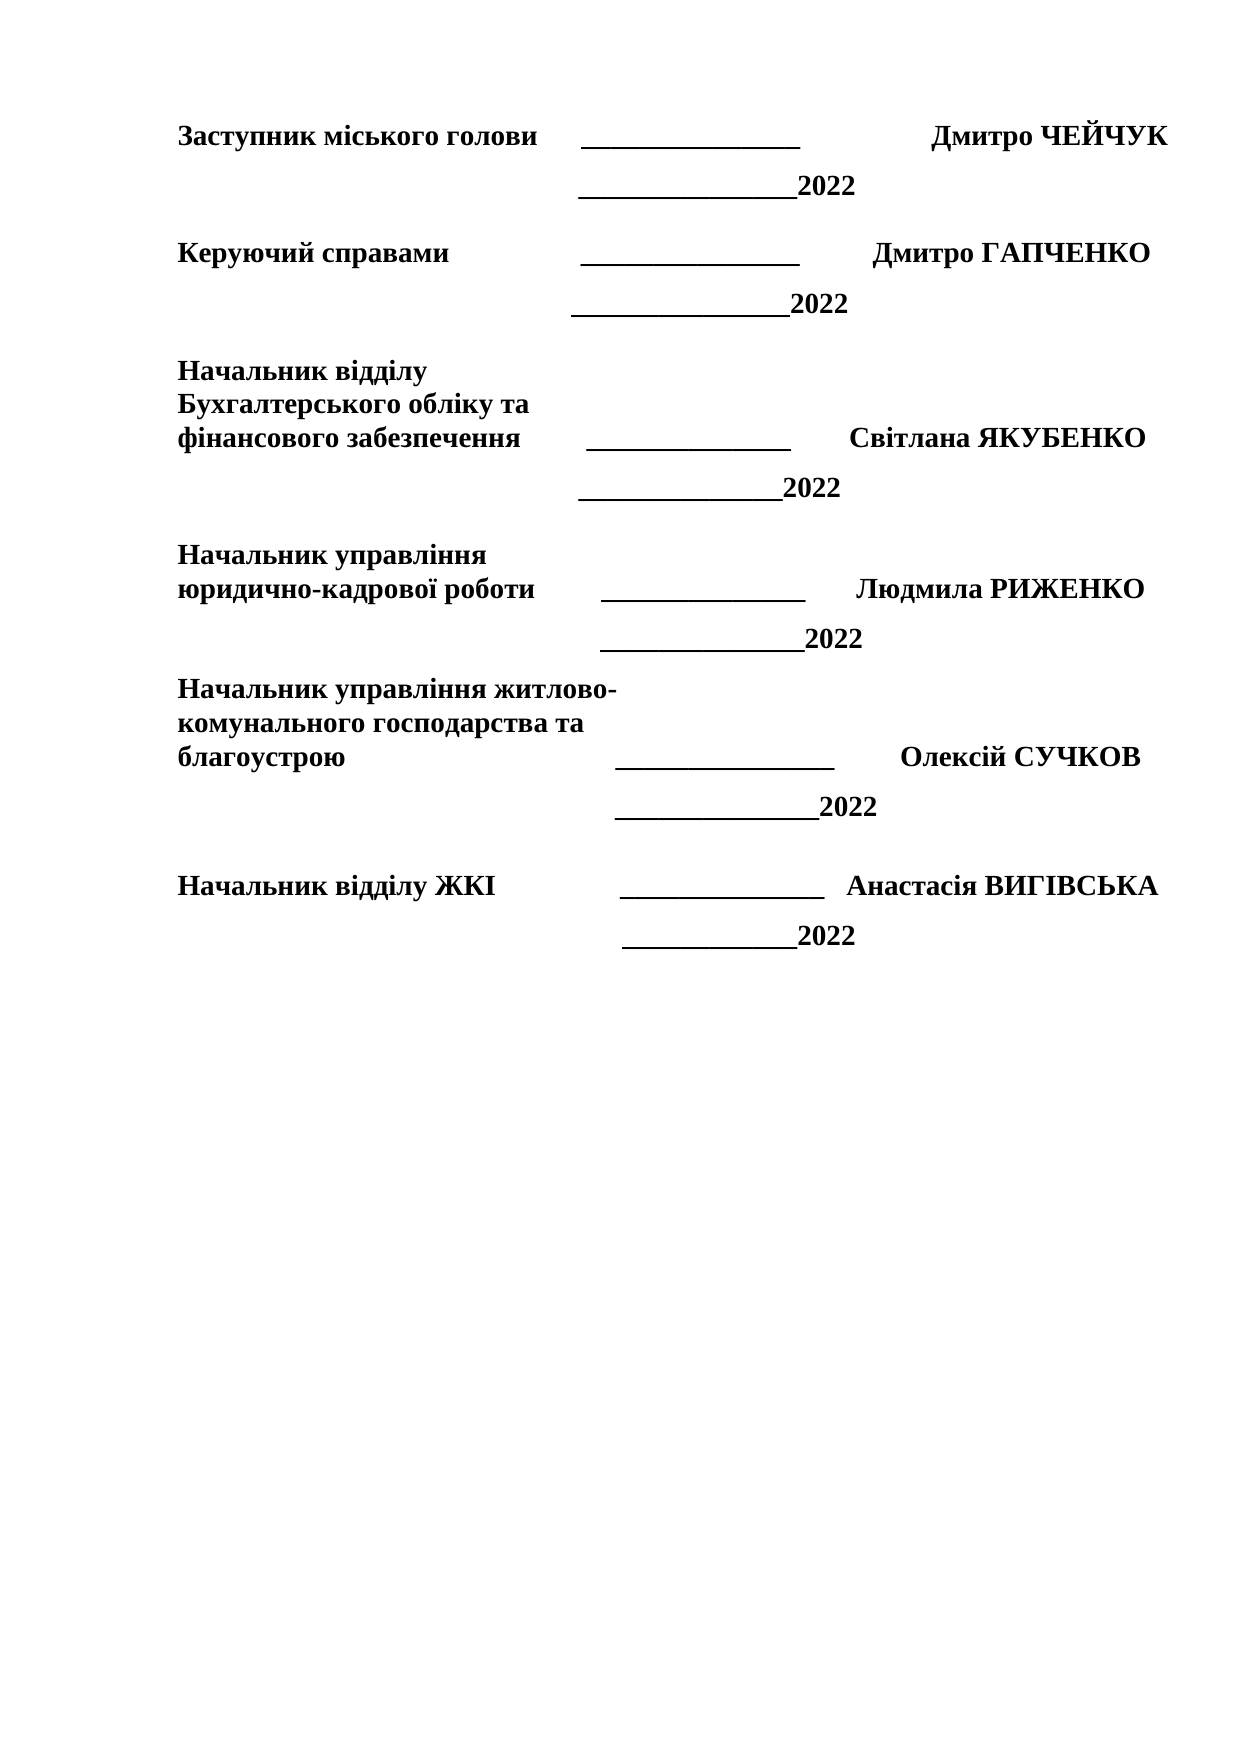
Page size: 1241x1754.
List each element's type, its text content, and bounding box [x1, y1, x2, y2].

text Начальник управління [177, 537, 1181, 571]
text комунального господарства та [177, 705, 1181, 739]
text ______________2022 [177, 621, 1181, 655]
text Начальник управління житлово- [177, 672, 1181, 705]
text юридично-кадрової роботи ______________ Людмила РИЖЕНКО [177, 571, 1181, 604]
text Бухгалтерського обліку та [177, 386, 1181, 420]
text Керуючий справами _______________ Дмитро ГАПЧЕНКО [177, 236, 1181, 269]
text ______________2022 [177, 789, 1181, 822]
text _______________2022 [177, 286, 1181, 319]
text Заступник міського голови _______________ Дмитро ЧЕЙЧУК [177, 118, 1181, 152]
text _______________2022 [177, 168, 1181, 202]
text Начальник відділу [177, 353, 1181, 386]
text ______________2022 [177, 470, 1181, 504]
text фінансового забезпечення ______________ Світлана ЯКУБЕНКО [177, 420, 1181, 453]
text Начальник відділу ЖКІ ______________ Анастасія ВИГІВСЬКА [177, 868, 1181, 902]
text благоустрою _______________ Олексій СУЧКОВ [177, 739, 1181, 772]
text ____________2022 [177, 918, 1181, 952]
